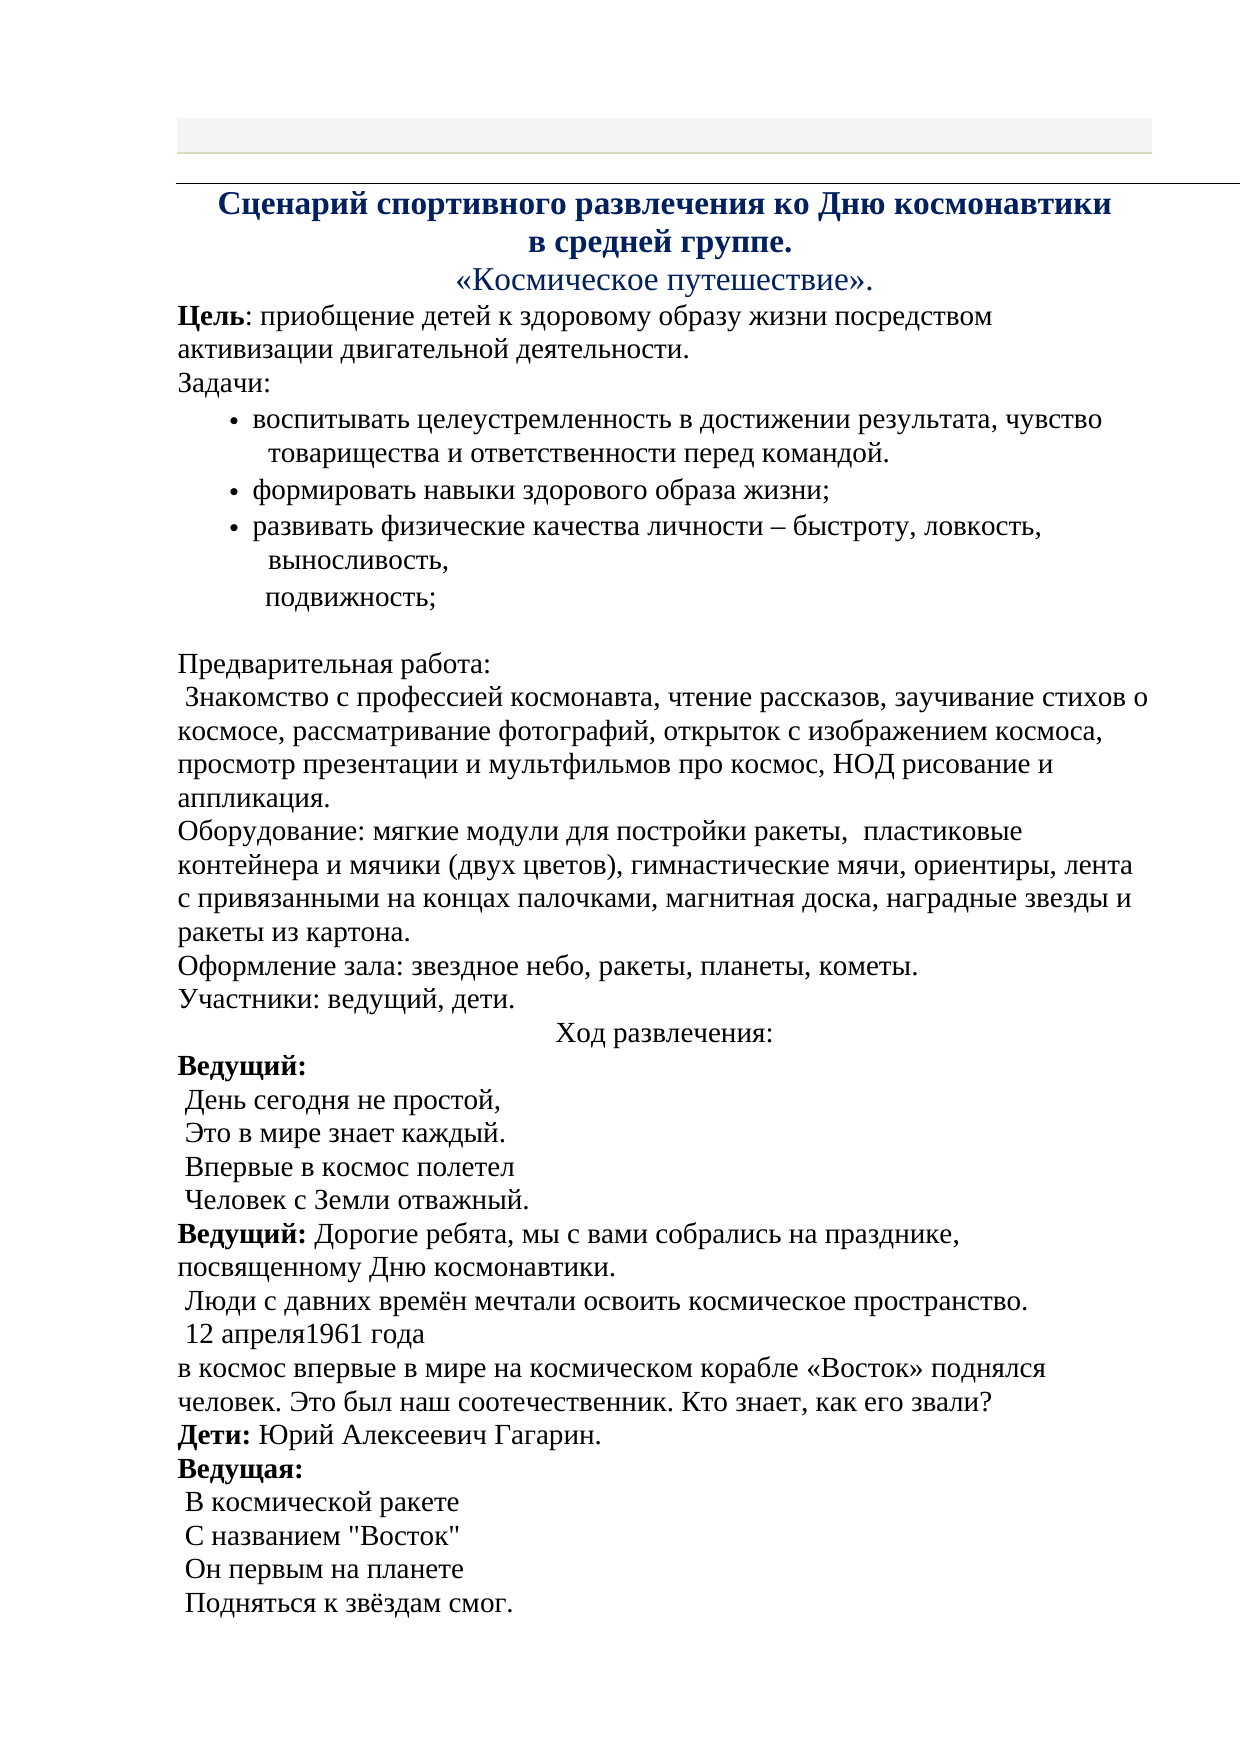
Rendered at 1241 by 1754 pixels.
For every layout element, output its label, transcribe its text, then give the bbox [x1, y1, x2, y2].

text Оборудование: мягкие модули для постройки ракеты, пластиковые контейнера и мячики (двух цветов), гимнастические мячи, ориентиры, лента с привязанными на концах палочками, магнитная доска, наградные звезды и ракеты из картона. [177, 813, 1152, 948]
text Впервые в космос полетел [177, 1149, 1152, 1182]
text Задачи: [177, 365, 1152, 398]
list воспитывать целеустремленность в достижении результата, чувство товарищества и ответственности перед командой. [230, 402, 1152, 469]
text Дети: Юрий Алексеевич Гагарин. [177, 1417, 1152, 1451]
text Человек с Земли отважный. [177, 1182, 1152, 1216]
text С названием "Восток" [177, 1518, 1152, 1551]
text Ведущая: [177, 1451, 1152, 1484]
list формировать навыки здорового образа жизни; [230, 472, 1152, 505]
text Ход развлечения: [177, 1015, 1152, 1048]
text Знакомство с профессией космонавта, чтение рассказов, заучивание стихов о космосе, рассматривание фотографий, открыток с изображением космоса, просмотр презентации и мультфильмов про космос, НОД рисование и аппликация. [177, 679, 1152, 813]
text подвижность; [177, 579, 1152, 612]
text Подняться к звёздам смог. [177, 1585, 1152, 1618]
text в космос впервые в мире на космическом корабле «Восток» поднялся человек. Это был наш соотечественник. Кто знает, как его звали? [177, 1350, 1152, 1417]
text 12 апреля1961 года [177, 1317, 1152, 1350]
text Оформление зала: звездное небо, ракеты, планеты, кометы. [177, 948, 1152, 981]
text Он первым на планете [177, 1551, 1152, 1585]
text в средней группе. [177, 221, 1152, 259]
text Это в мире знает каждый. [177, 1115, 1152, 1149]
text День сегодня не простой, [177, 1082, 1152, 1115]
text Предварительная работа: [177, 646, 1152, 679]
text В космической ракете [177, 1484, 1152, 1518]
text Ведущий: [177, 1048, 1152, 1082]
list развивать физические качества личности – быстроту, ловкость, выносливость, [230, 508, 1152, 576]
text «Космическое путешествие». [177, 259, 1152, 298]
text Участники: ведущий, дети. [177, 981, 1152, 1015]
text Цель: приобщение детей к здоровому образу жизни посредством активизации двигательной деятельности. [177, 298, 1152, 365]
text Сценарий спортивного развлечения ко Дню космонавтики [177, 184, 1152, 221]
text Люди с давних времён мечтали освоить космическое пространство. [177, 1283, 1152, 1317]
text Ведущий: Дорогие ребята, мы с вами собрались на празднике, посвященному Дню космонавтики. [177, 1216, 1152, 1283]
